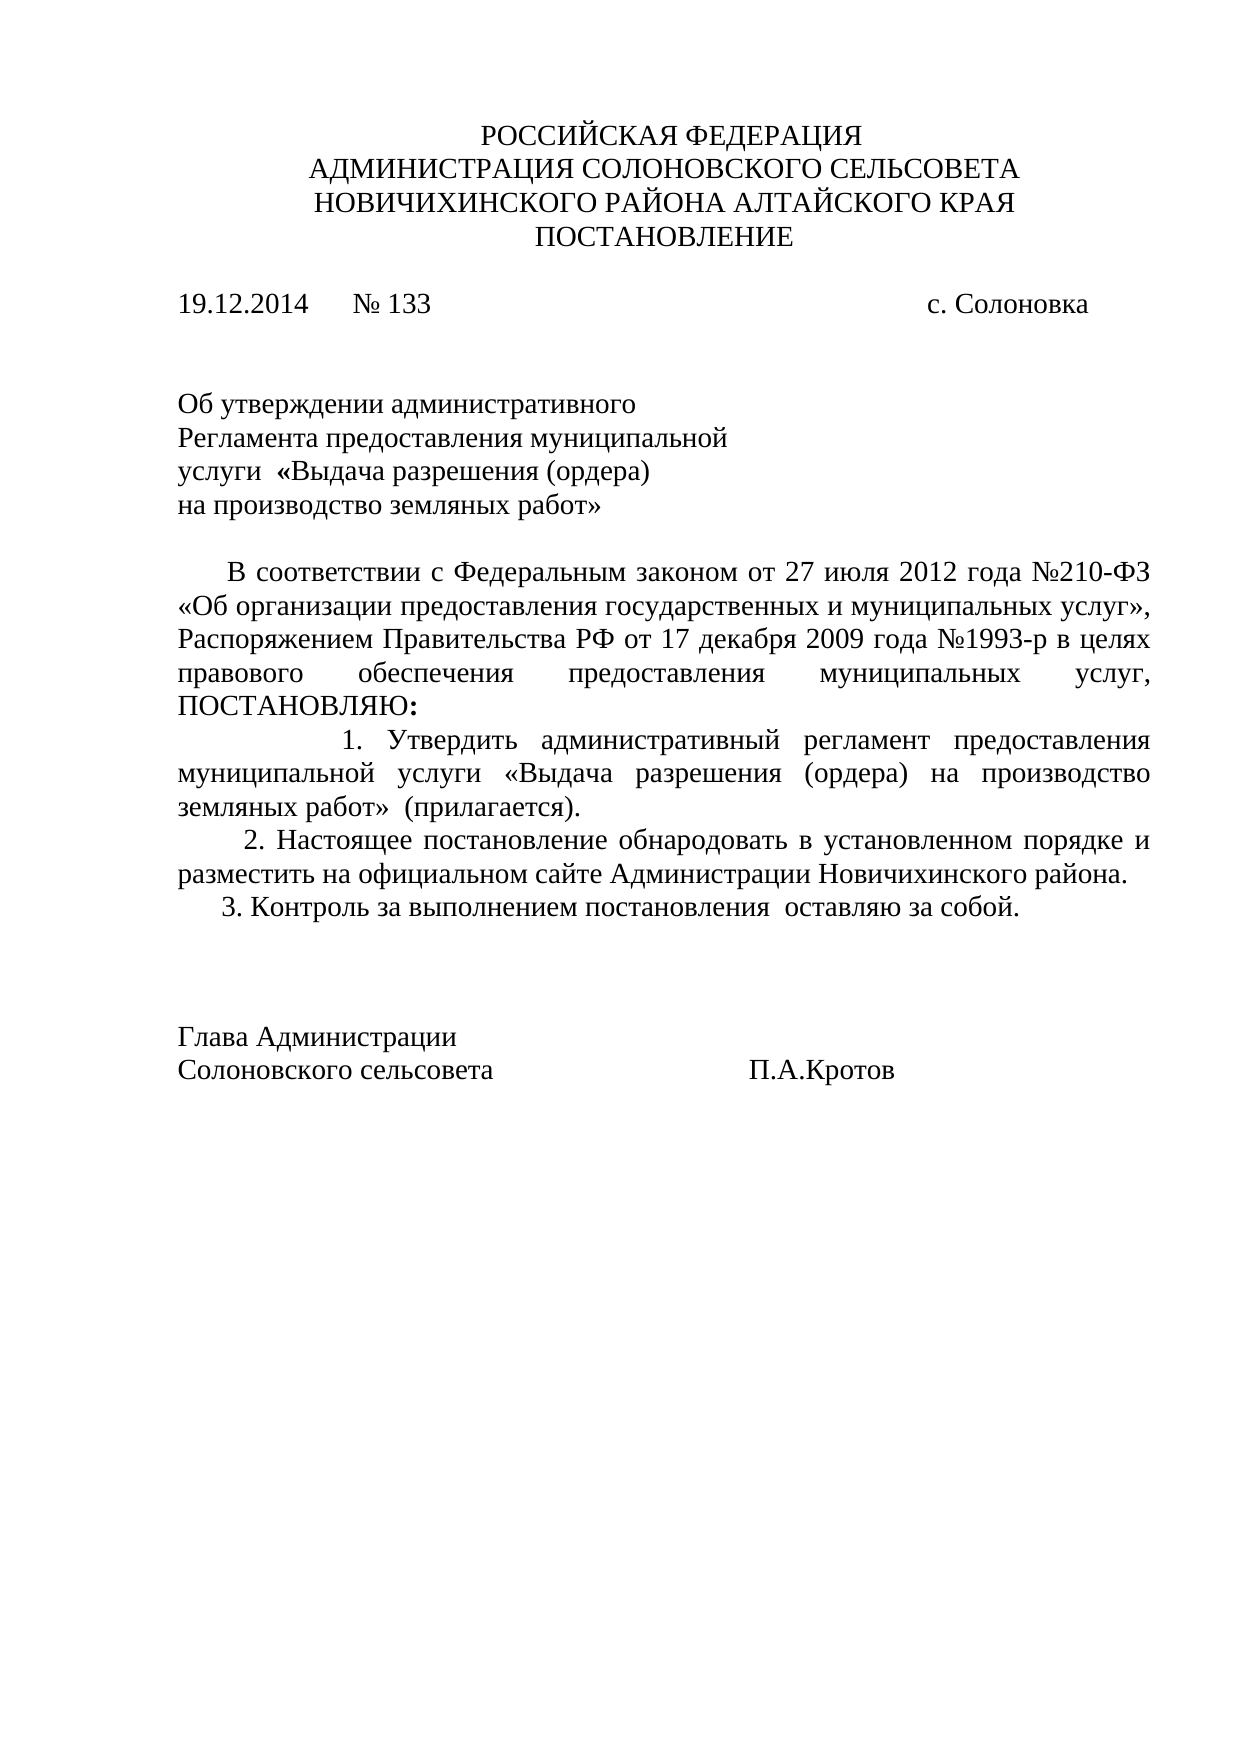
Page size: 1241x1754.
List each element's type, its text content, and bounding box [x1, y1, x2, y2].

text Солоновского сельсовета П.А.Кротов [177, 1052, 1152, 1086]
text 3. Контроль за выполнением постановления оставляю за собой. [177, 889, 1152, 923]
text Об утверждении административного [177, 386, 1152, 420]
text НОВИЧИХИНСКОГО РАЙОНА АЛТАЙСКОГО КРАЯ [177, 185, 1152, 219]
text В соответствии с Федеральным законом от 27 июля 2012 года №210-ФЗ «Об организации предоставления государственных и муниципальных услуг», Распоряжением Правительства РФ от 17 декабря 2009 года №1993-р в целях правового обеспечения предоставления муниципальных услуг, ПОСТАНОВЛЯЮ: [177, 554, 1152, 722]
text 2. Настоящее постановление обнародовать в установленном порядке и разместить на официальном сайте Администрации Новичихинского района. [177, 822, 1152, 889]
text 19.12.2014 № 133 с. Солоновка [177, 286, 1152, 319]
text на производство земляных работ» [177, 487, 1152, 521]
text 1. Утвердить административный регламент предоставления муниципальной услуги «Выдача разрешения (ордера) на производство земляных работ» (прилагается). [177, 722, 1152, 822]
text ПОСТАНОВЛЕНИЕ [177, 219, 1152, 252]
text АДМИНИСТРАЦИЯ СОЛОНОВСКОГО СЕЛЬСОВЕТА [177, 152, 1152, 185]
text Регламента предоставления муниципальной [177, 420, 1152, 453]
text Глава Администрации [177, 1019, 1152, 1052]
text услуги «Выдача разрешения (ордера) [177, 453, 1152, 487]
text РОССИЙСКАЯ ФЕДЕРАЦИЯ [177, 118, 1152, 152]
